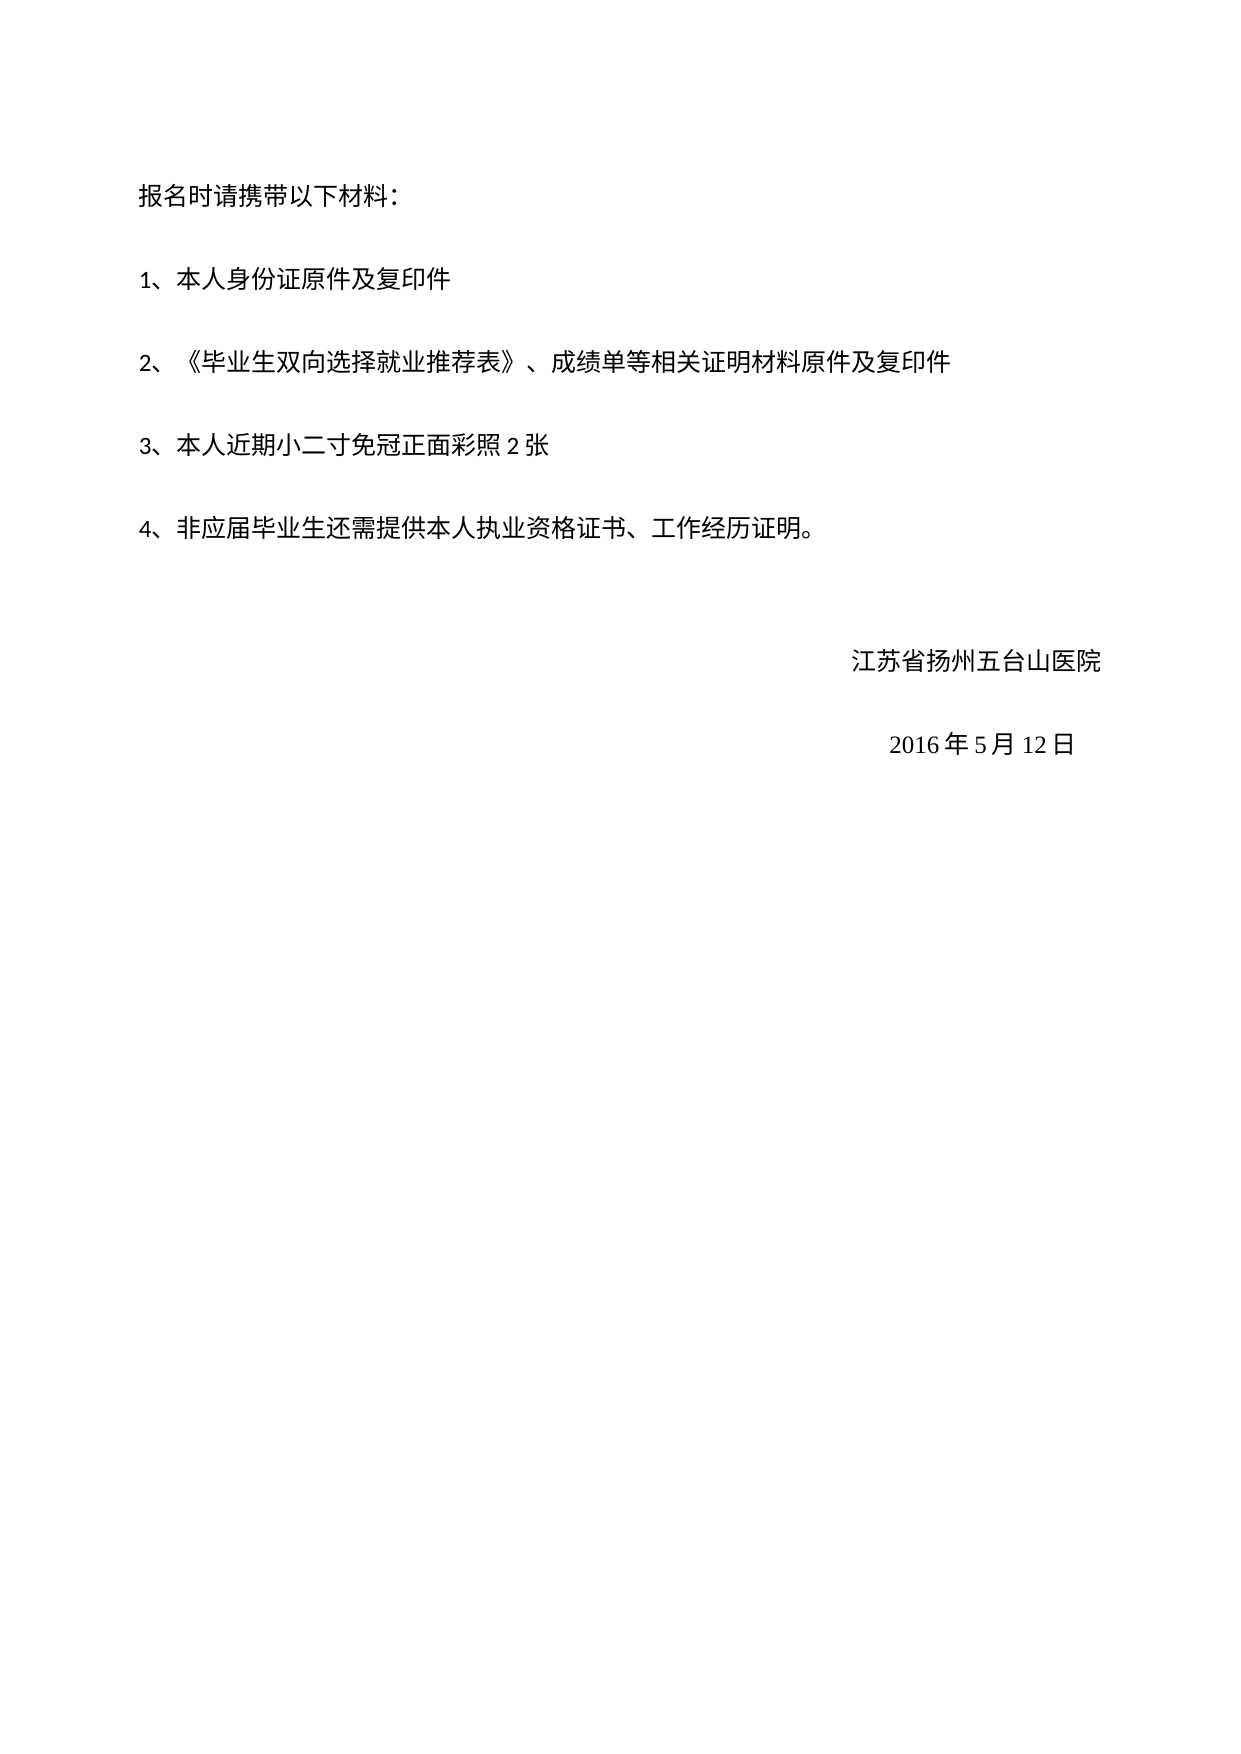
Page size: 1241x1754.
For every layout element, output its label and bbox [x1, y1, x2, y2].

table_cell [0, 162, 1240, 923]
